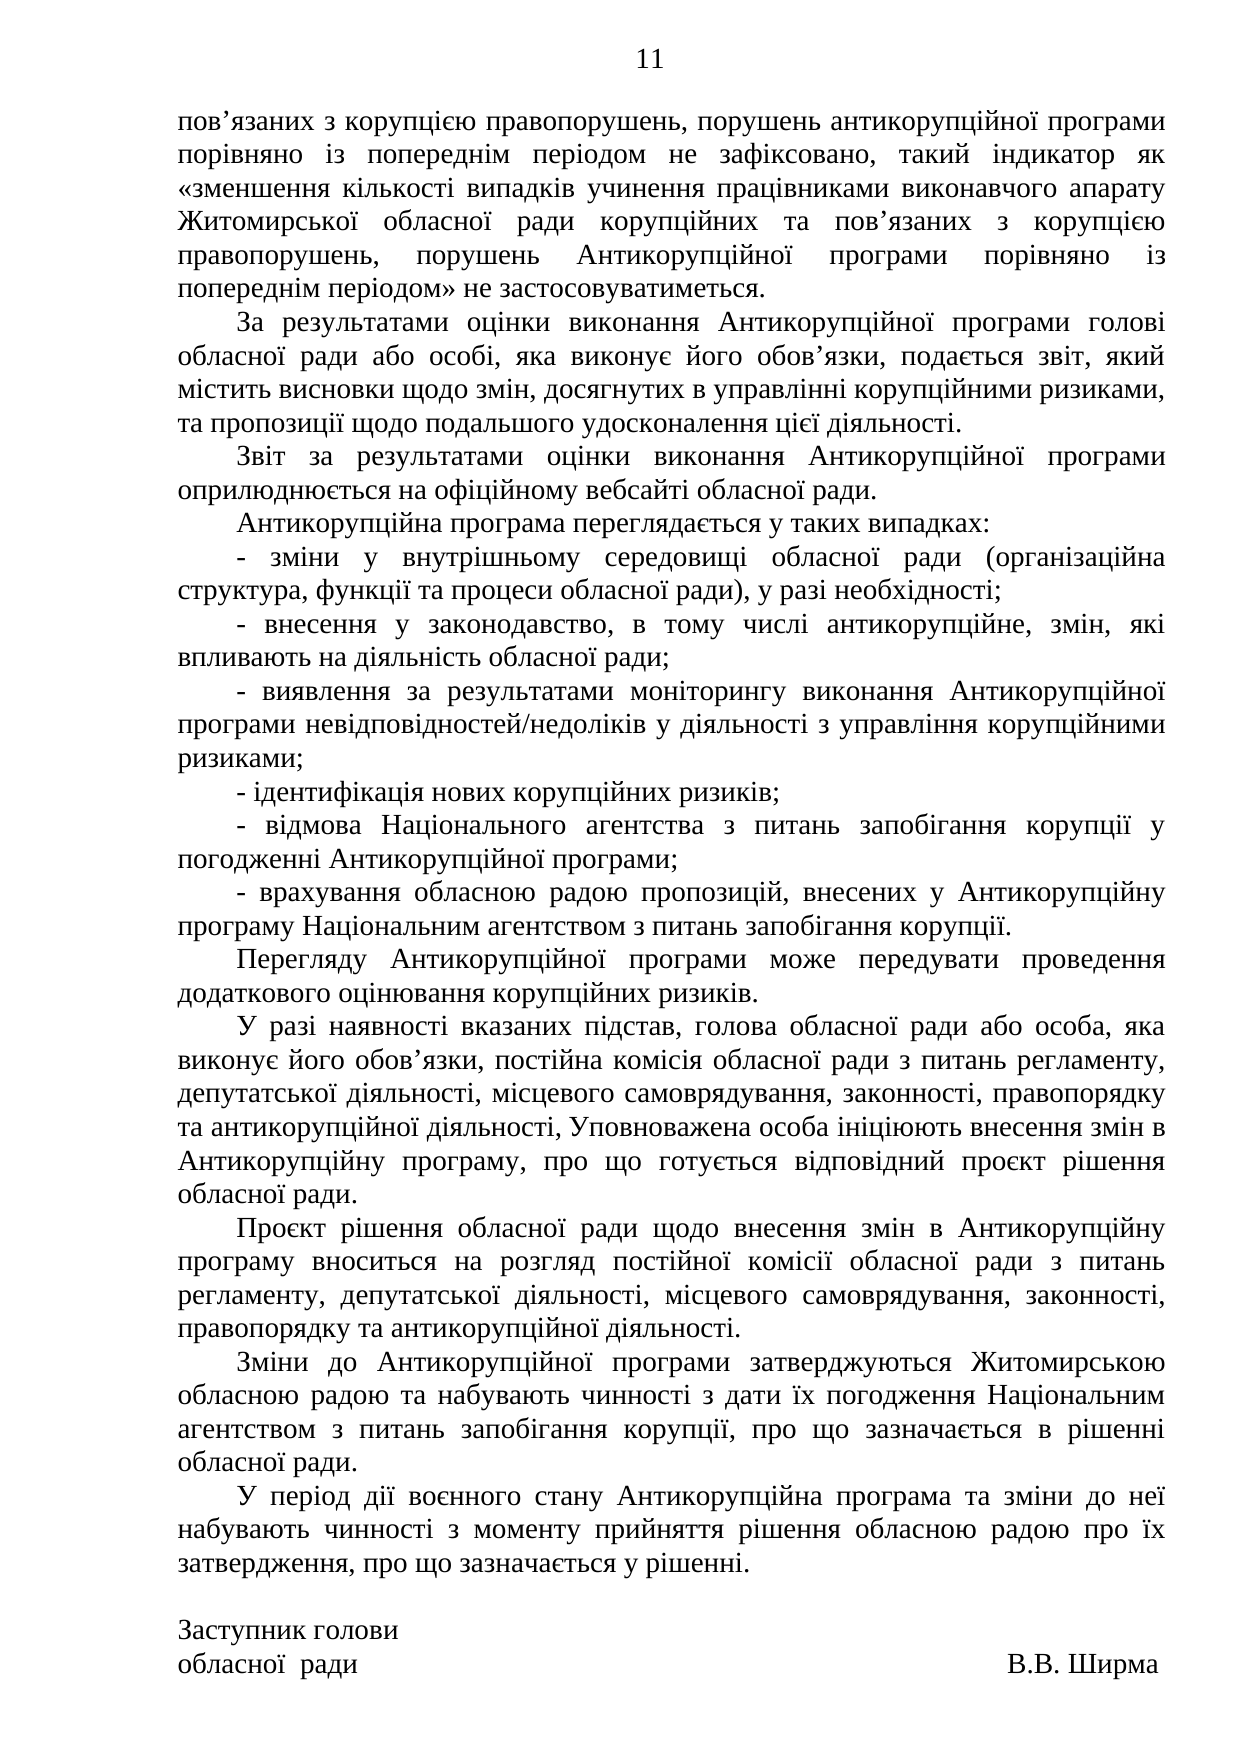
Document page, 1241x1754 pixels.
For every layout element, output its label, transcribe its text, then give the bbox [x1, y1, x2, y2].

text обласної ради В.В. Ширма [148, 1646, 1166, 1679]
text - внесення у законодавство, в тому числі антикорупційне, змін, які впливають на діяльність обласної ради; [177, 606, 1166, 673]
text Зміни до Антикорупційної програми затверджуються Житомирською обласною радою та набувають чинності з дати їх погодження Національним агентством з питань запобігання корупції, про що зазначається в рішенні обласної ради. [177, 1344, 1166, 1478]
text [177, 103, 1166, 304]
text Перегляду Антикорупційної програми може передувати проведення додаткового оцінювання корупційних ризиків. [177, 941, 1166, 1008]
text За результатами оцінки виконання Антикорупційної програми голові обласної ради або особі, яка виконує його обов’язки, подається звіт, який містить висновки щодо змін, досягнутих в управлінні корупційними ризиками, та пропозиції щодо подальшого удосконалення цієї діяльності. [177, 304, 1166, 438]
text Звіт за результатами оцінки виконання Антикорупційної програми оприлюднюється на офіційному вебсайті обласної ради. [177, 438, 1166, 505]
text Антикорупційна програма переглядається у таких випадках: [177, 505, 1166, 539]
text У разі наявності вказаних підстав, голова обласної ради або особа, яка виконує його обов’язки, постійна комісія обласної ради з питань регламенту, депутатської діяльності, місцевого самоврядування, законності, правопорядку та антикорупційної діяльності, Уповноважена особа ініціюють внесення змін в Антикорупційну програму, про що готується відповідний проєкт рішення обласної ради. [177, 1008, 1166, 1210]
text - ідентифікація нових корупційних ризиків; [177, 774, 1166, 807]
text - врахування обласною радою пропозицій, внесених у Антикорупційну програму Національним агентством з питань запобігання корупції. [177, 874, 1166, 941]
text - зміни у внутрішньому середовищі обласної ради (організаційна структура, функції та процеси обласної ради), у разі необхідності; [177, 539, 1166, 606]
text - відмова Національного агентства з питань запобігання корупції у погодженні Антикорупційної програми; [177, 807, 1166, 874]
text Заступник голови [148, 1612, 1166, 1646]
text - виявлення за результатами моніторингу виконання Антикорупційної програми невідповідностей/недоліків у діяльності з управління корупційними ризиками; [177, 673, 1166, 774]
text У період дії воєнного стану Антикорупційна програма та зміни до неї набувають чинності з моменту прийняття рішення обласною радою про їх затвердження, про що зазначається у рішенні. [177, 1478, 1166, 1579]
text Проєкт рішення обласної ради щодо внесення змін в Антикорупційну програму вноситься на розгляд постійної комісії обласної ради з питань регламенту, депутатської діяльності, місцевого самоврядування, законності, правопорядку та антикорупційної діяльності. [177, 1210, 1166, 1344]
